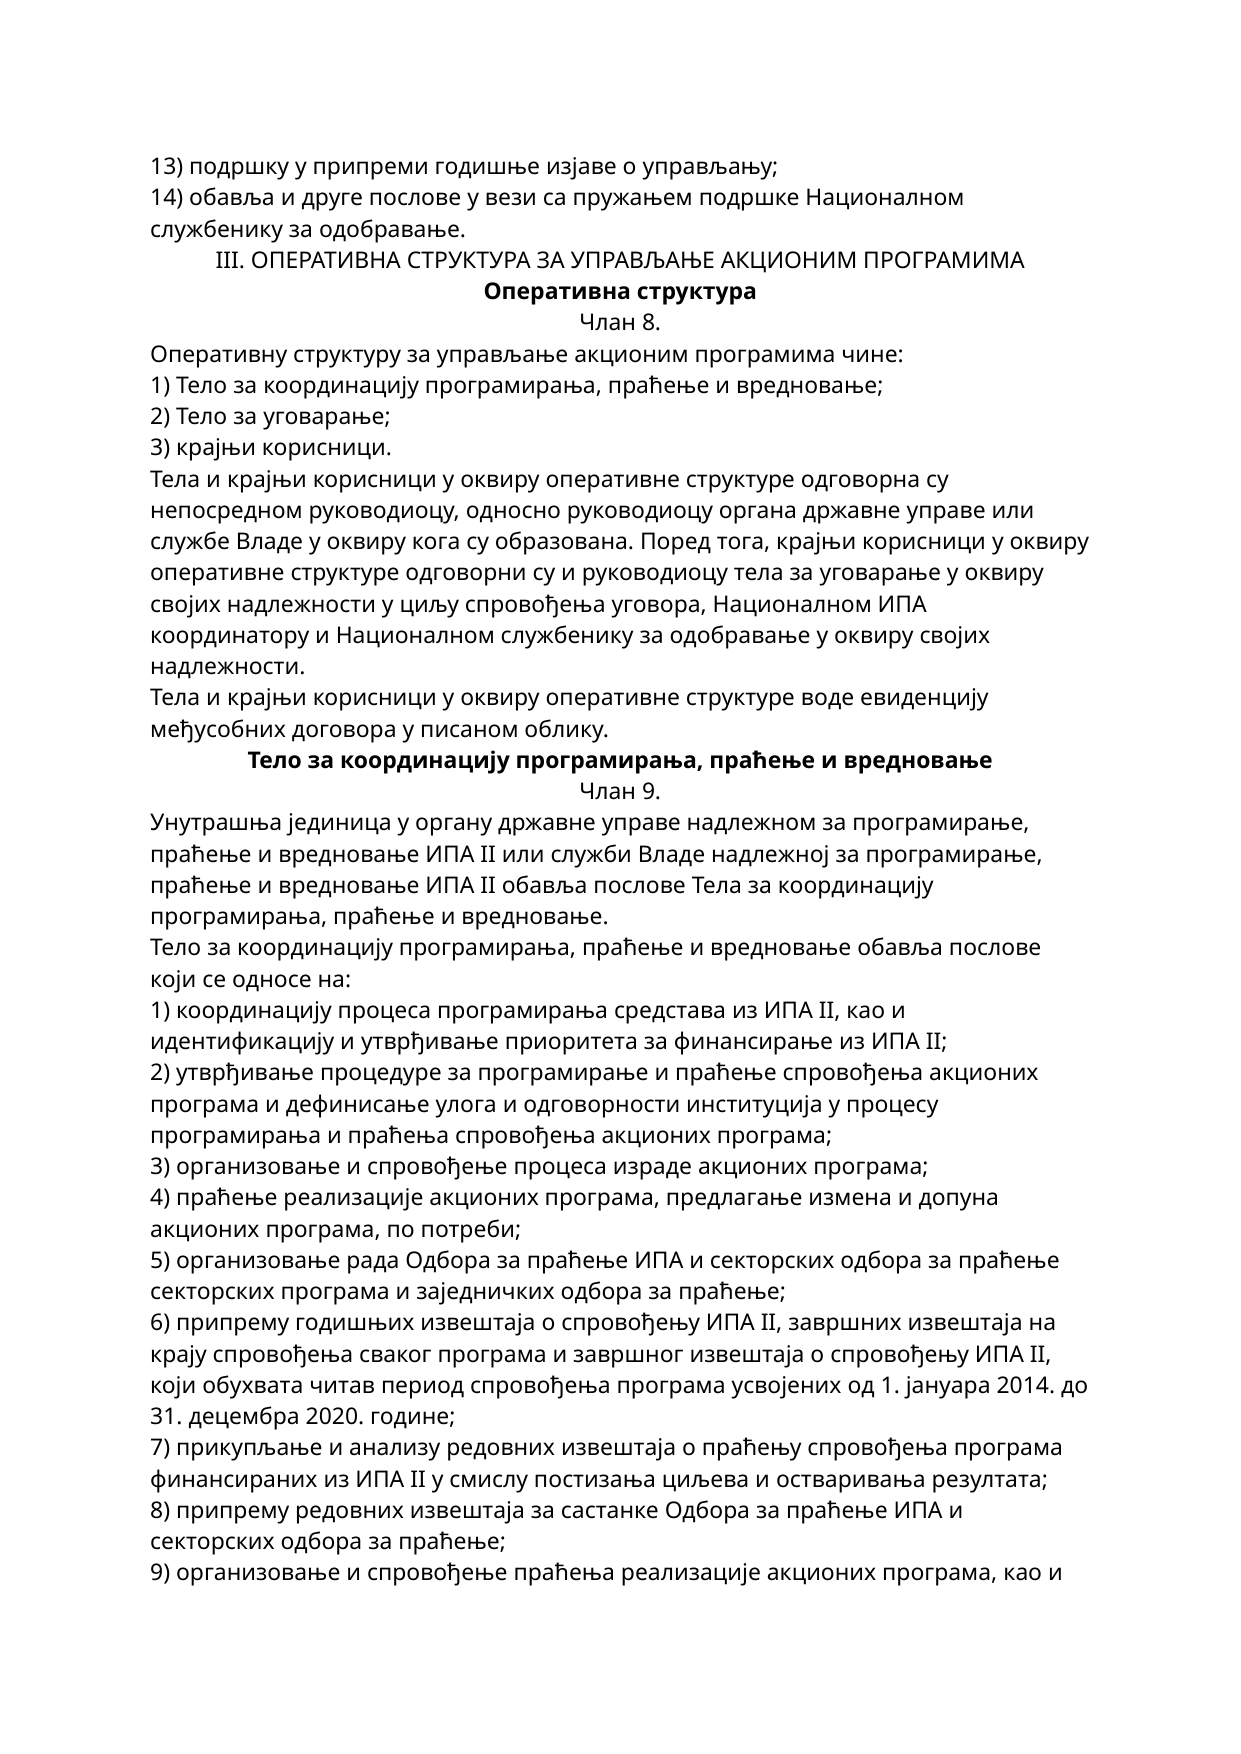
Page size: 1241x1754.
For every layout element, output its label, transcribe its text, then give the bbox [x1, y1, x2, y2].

text 1) Тело за координацију програмирања, праћење и вредновање; [150, 431, 1090, 462]
text 5) организовање рада Одборa за праћење ИПА и секторских одборa за праћење секторских програма и заједничких одбора за праћење; [150, 1306, 1090, 1369]
text 2) утврђивање процедуре за програмирање и праћење спровођења акционих програма и дефинисање улога и одговорности институција у процесу програмирања и праћења спровођења акционих програма; [150, 1119, 1090, 1212]
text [150, 150, 1090, 212]
text Члан 8. [150, 369, 1090, 400]
text Тело за координацију програмирања, праћењe и вредновањe [150, 806, 1090, 837]
text III. ОПЕРАТИВНА СТРУКТУРА ЗА УПРАВЉАЊЕ АКЦИОНИМ ПРОГРАМИМА [150, 306, 1090, 337]
text Оперативна структура [150, 337, 1090, 369]
text 14) обавља и друге послове у вези са пружањем подршке Националном службенику за одобравање. [150, 244, 1090, 306]
text 3) организовање и спровођење процеса израде акционих програма; [150, 1212, 1090, 1244]
text 7) прикупљање и анализу редовних извештаја о праћењу спровођења програма финансираних из ИПА II у смислу постизања циљева и остваривања резултата; [150, 1494, 1090, 1556]
text 6) припрему годишњих извештаја о спровођењу ИПА II, завршних извештаја на крају спровођења сваког програма и завршног извештаја о спровођењу ИПА II, који обухвата читав период спровођења програма усвојених од 1. јануара 2014. до 31. децембра 2020. године; [150, 1369, 1090, 1494]
text Тела и крајњи корисници у оквиру оперативне структуре одговорна су непосредном руководиоцу, односно руководиоцу органа државне управе или службе Владе у оквиру кога су образована. Поред тога, крајњи корисници у оквиру оперативне структуре одговорни су и руководиоцу тела за уговарање у оквиру својих надлежности у циљу спровођења уговора, Националном ИПА координатору и Националном службенику за одобравање у оквиру својих надлежности. [150, 525, 1090, 744]
text Оперативну структуру за управљање акционим програмима чине: [150, 400, 1090, 431]
text Унутрашња јединица у органу државне управе надлежном за програмирање, праћење и вредновање ИПА II или служби Владе надлежној за програмирање, праћење и вредновање ИПА II обавља послове Тела за координацију програмирања, праћењe и вредновањe. [150, 869, 1090, 994]
text Тело за координацију програмирања, праћењe и вредновањe обавља послове који се односе на: [150, 994, 1090, 1056]
text 13) подршку у припреми годишње изјаве о управљању; [150, 212, 1090, 244]
text 3) крајњи корисници. [150, 494, 1090, 525]
text 4) праћење реализације акционих програма, предлагање измена и допуна акционих програма, по потреби; [150, 1244, 1090, 1306]
text Тела и крајњи корисници у оквиру оперативне структуре воде евиденцију међусобних договора у писаном облику. [150, 744, 1090, 806]
text 1) координацију процеса програмирања средстава из ИПА II, као и идентификацију и утврђивање приоритета за финансирање из ИПА II; [150, 1056, 1090, 1119]
text Члан 9. [150, 837, 1090, 869]
text 2) Тело за уговарање; [150, 462, 1090, 494]
